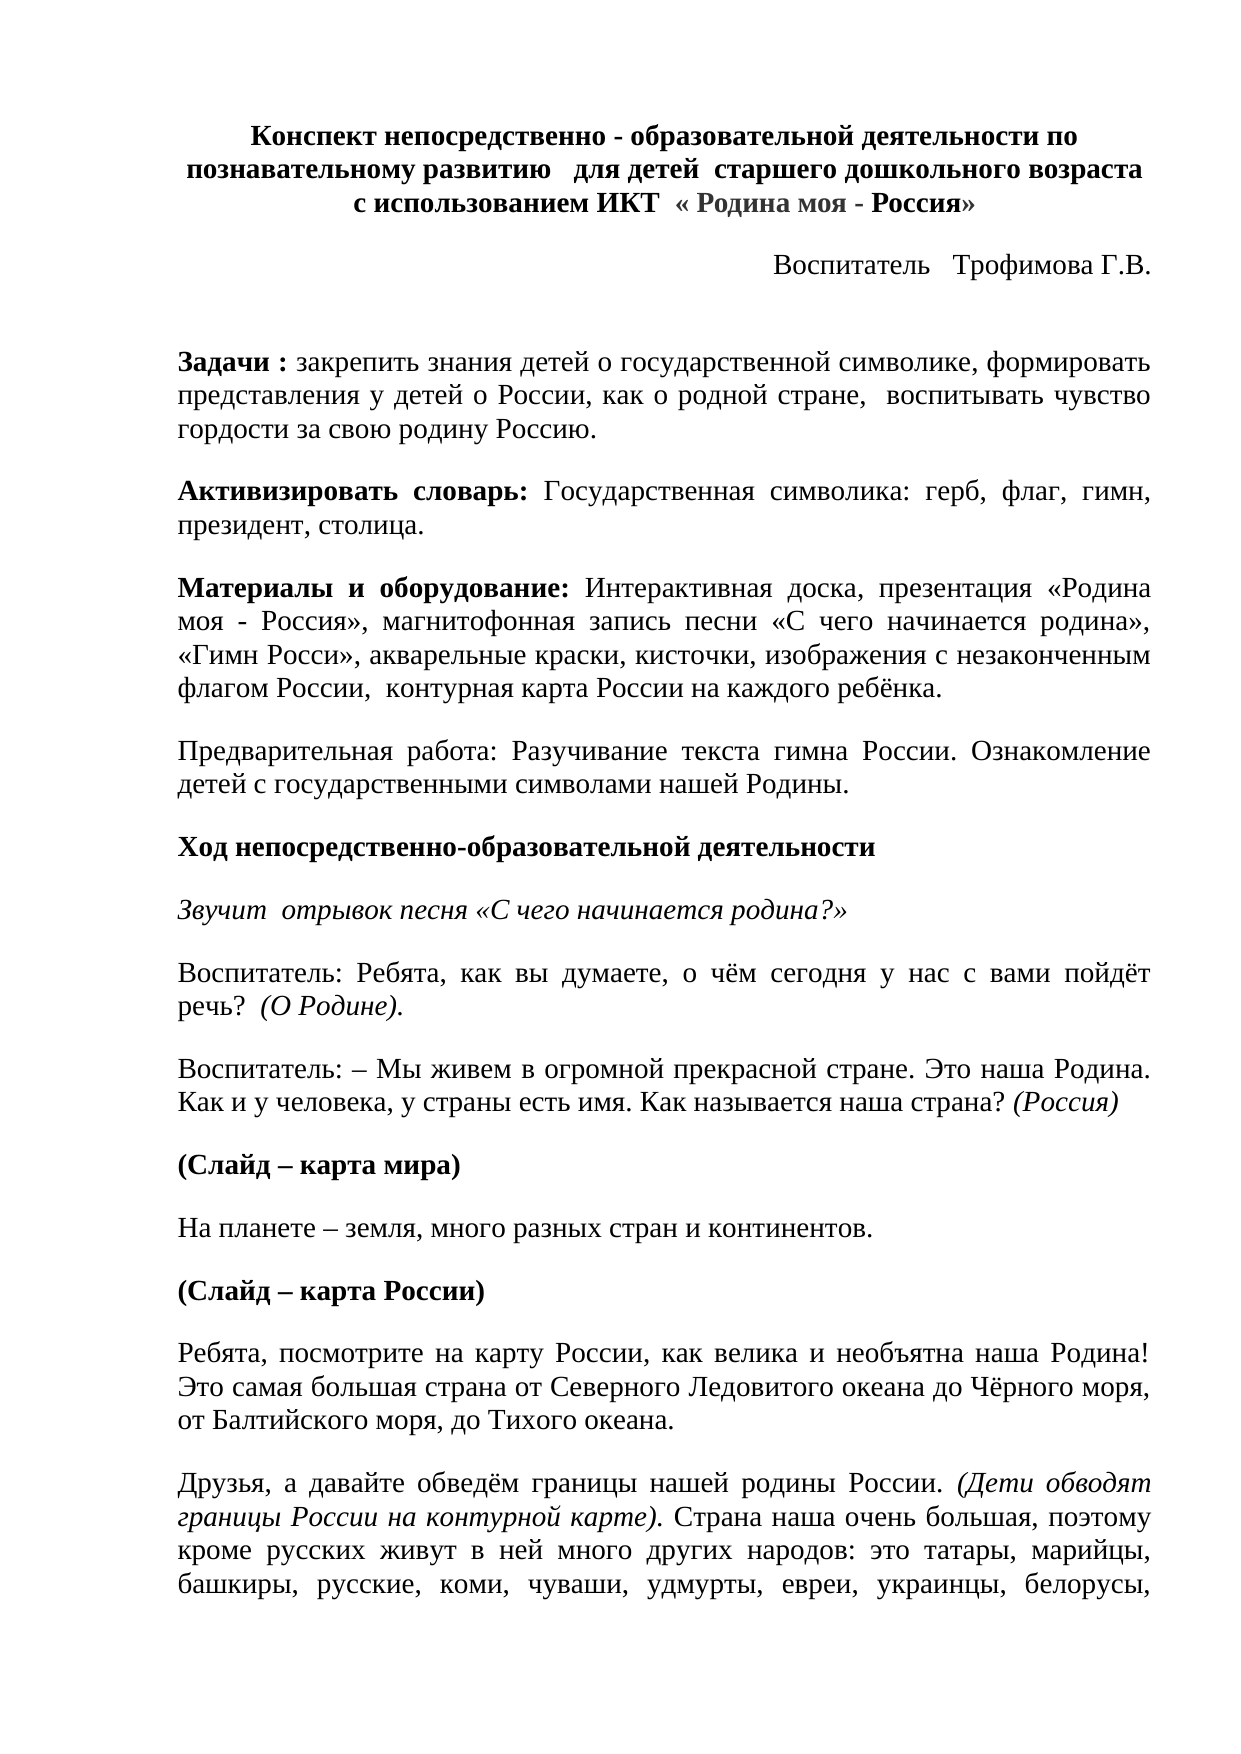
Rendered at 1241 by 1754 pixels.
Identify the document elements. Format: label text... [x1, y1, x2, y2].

text Активизировать словарь: Государственная символика: герб, флаг, гимн, президент, столица. [177, 473, 1152, 541]
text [177, 1465, 1152, 1599]
text Конспект непосредственно - образовательной деятельности по познавательному развитию для детей старшего дошкольного возраста [177, 118, 1152, 185]
text Предварительная работа: Разучивание текста гимна России. Ознакомление детей с государственными символами нашей Родины. [177, 733, 1152, 800]
text Задачи : закрепить знания детей о государственной символике, формировать представления у детей о России, как о родной стране, воспитывать чувство гордости за свою родину Россию. [177, 344, 1152, 444]
text Воспитатель: Ребята, как вы думаете, о чём сегодня у нас с вами пойдёт речь? (О Родине). [177, 955, 1152, 1022]
text с использованием ИКТ « Родина моя - Россия» [177, 185, 1152, 219]
text Звучит отрывок песня «С чего начинается родина?» [177, 892, 1152, 926]
text Ребята, посмотрите на карту России, как велика и необъятна наша Родина! Это самая большая страна от Северного Ледовитого океана до Чёрного моря, от Балтийского моря, до Тихого океана. [177, 1335, 1152, 1436]
text Воспитатель: – Мы живем в огромной прекрасной стране. Это наша Родина. Как и у человека, у страны есть имя. Как называется наша страна? (Россия) [177, 1051, 1152, 1118]
text На планете – земля, много разных стран и континентов. [177, 1210, 1152, 1243]
text Ход непосредственно-образовательной деятельности [177, 829, 1152, 863]
text (Слайд – карта России) [177, 1273, 1152, 1306]
text Материалы и оборудование: Интерактивная доска, презентация «Родина моя - Россия», магнитофонная запись песни «С чего начинается родина», «Гимн Росси», акварельные краски, кисточки, изображения с незаконченным флагом России, контурная карта России на каждого ребёнка. [177, 570, 1152, 704]
text Воспитатель Трофимова Г.В. [177, 247, 1152, 281]
text (Слайд – карта мира) [177, 1147, 1152, 1181]
